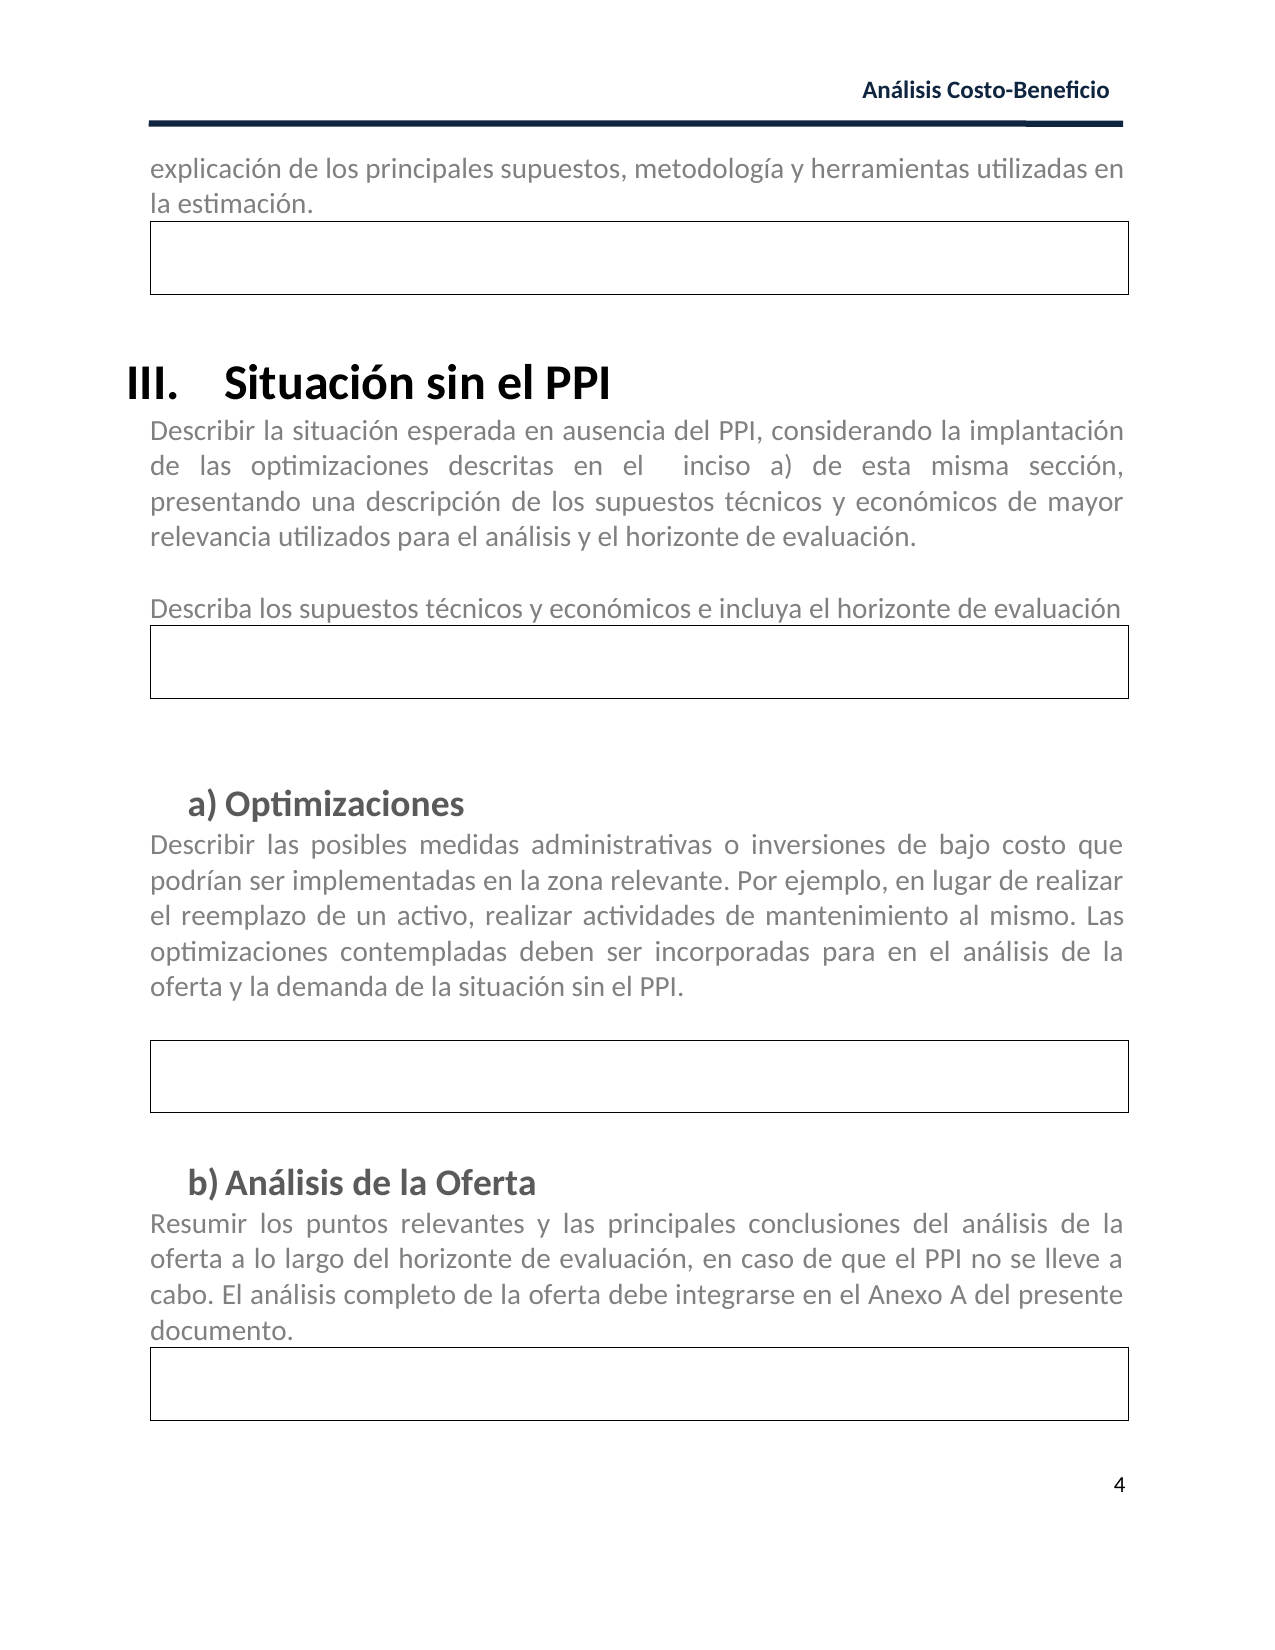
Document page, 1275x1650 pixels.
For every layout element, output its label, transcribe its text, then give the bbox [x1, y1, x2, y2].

text Describa los supuestos técnicos y económicos e incluya el horizonte de evaluación [150, 590, 1125, 625]
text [150, 150, 1125, 221]
list Análisis de la Oferta [187, 1159, 1125, 1205]
list Optimizaciones [187, 780, 1125, 826]
text Describir la situación esperada en ausencia del PPI, considerando la implantación de las optimizaciones descritas en el inciso a) de esta misma sección, presentando una descripción de los supuestos técnicos y económicos de mayor relevancia utilizados para el análisis y el horizonte de evaluación. [150, 412, 1125, 554]
list Situación sin el PPI [179, 351, 1125, 412]
text Resumir los puntos relevantes y las principales conclusiones del análisis de la oferta a lo largo del horizonte de evaluación, en caso de que el PPI no se lleve a cabo. El análisis completo de la oferta debe integrarse en el Anexo A del presente documento. [150, 1205, 1125, 1347]
table_header [151, 1041, 1128, 1112]
table_header [151, 222, 1128, 293]
table_header [151, 626, 1128, 698]
table_header [151, 1348, 1128, 1419]
text Describir las posibles medidas administrativas o inversiones de bajo costo que podrían ser implementadas en la zona relevante. Por ejemplo, en lugar de realizar el reemplazo de un activo, realizar actividades de mantenimiento al mismo. Las optimizaciones contempladas deben ser incorporadas para en el análisis de la oferta y la demanda de la situación sin el PPI. [150, 826, 1125, 1004]
